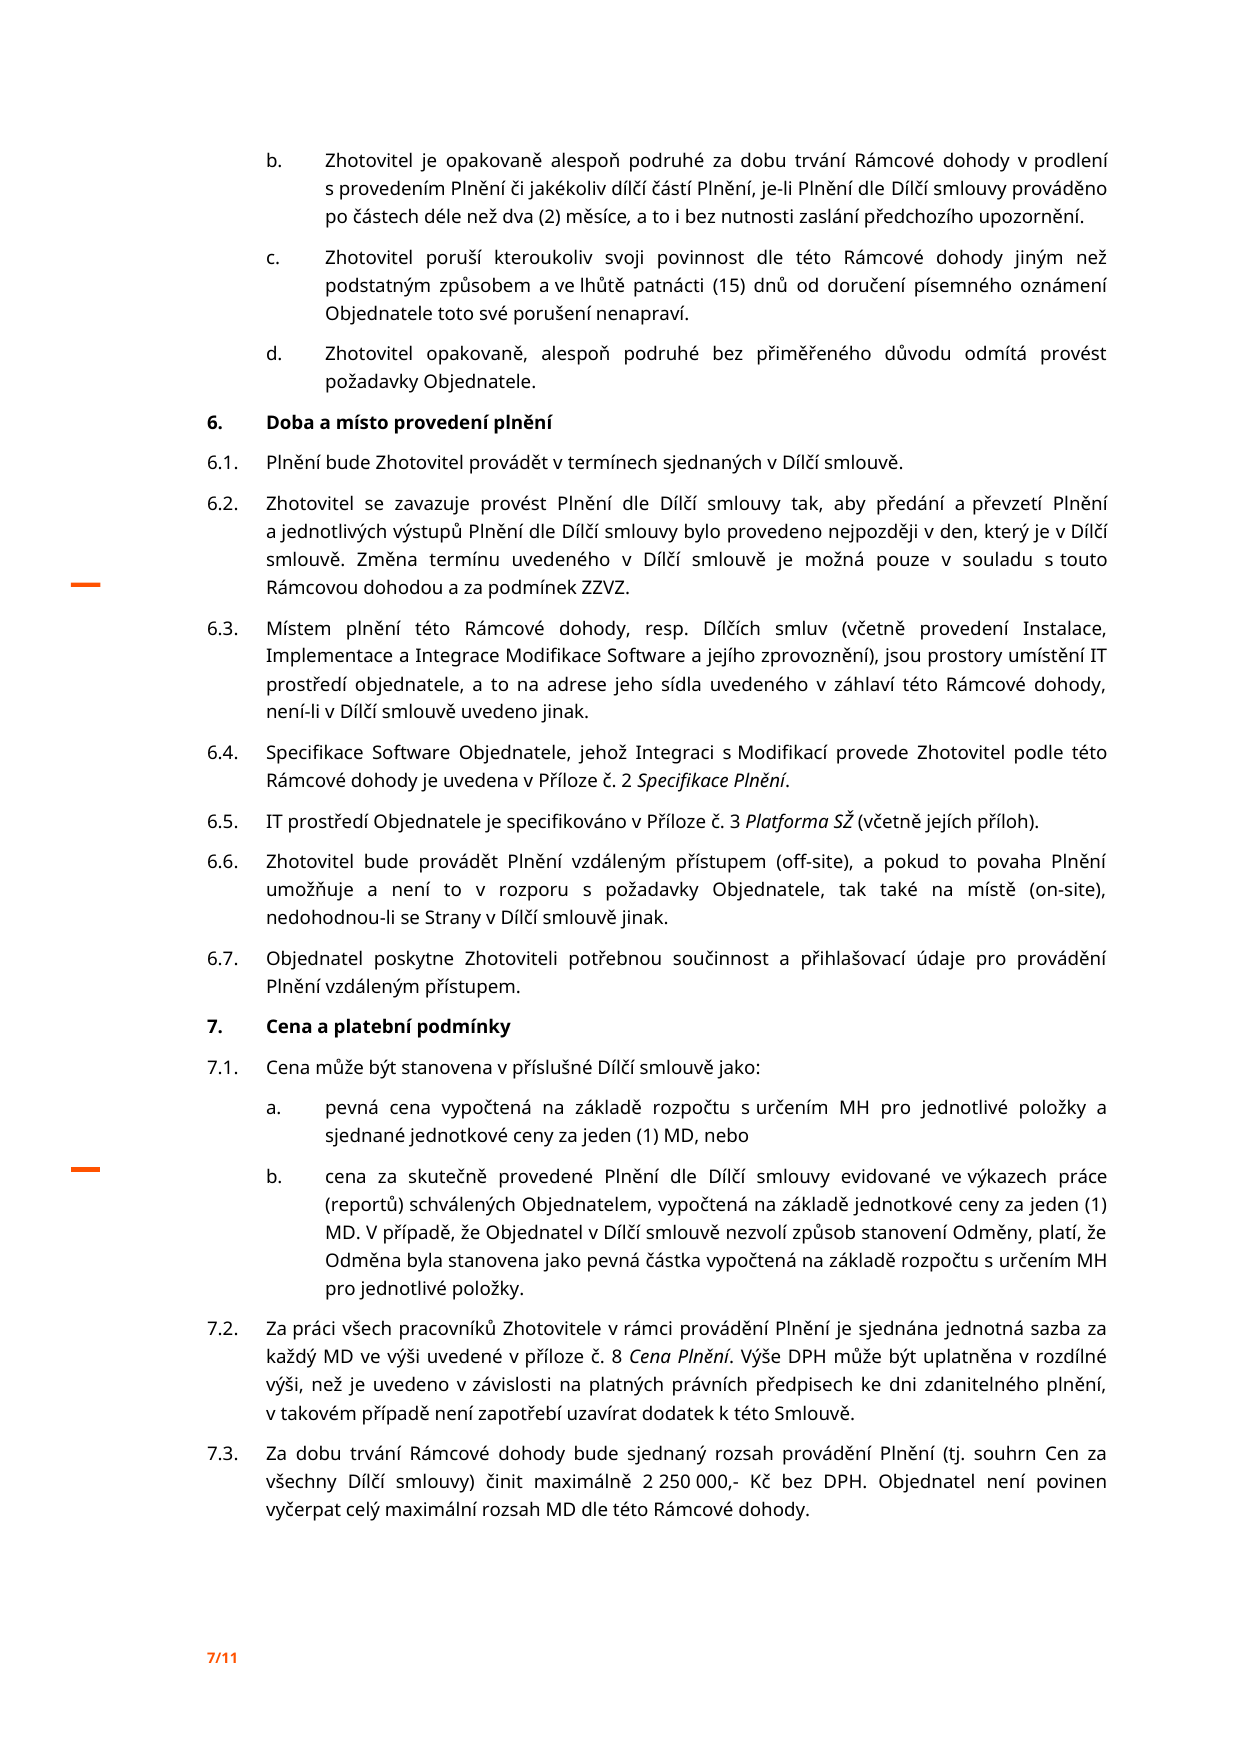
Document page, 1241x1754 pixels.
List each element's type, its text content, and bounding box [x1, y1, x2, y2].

text Za práci všech pracovníků Zhotovitele v rámci provádění Plnění je sjednána jednotná sazba za každý MD ve výši uvedené v příloze č. 8 Cena Plnění. Výše DPH může být uplatněna v rozdílné výši, než je uvedeno v závislosti na platných právních předpisech ke dni zdanitelného plnění, v takovém případě není zapotřebí uzavírat dodatek k této Smlouvě. [207, 1316, 1107, 1425]
text Místem plnění této Rámcové dohody, resp. Dílčích smluv (včetně provedení Instalace, Implementace a Integrace Modifikace Software a jejího zprovoznění), jsou prostory umístění IT prostředí objednatele, a to na adrese jeho sídla uvedeného v záhlaví této Rámcové dohody, není-li v Dílčí smlouvě uvedeno jinak. [207, 615, 1107, 724]
text Zhotovitel bude provádět Plnění vzdáleným přístupem (off-site), a pokud to povaha Plnění umožňuje a není to v rozporu s požadavky Objednatele, tak také na místě (on-site), nedohodnou-li se Strany v Dílčí smlouvě jinak. [207, 848, 1107, 930]
text Cena a platební podmínky [207, 1013, 1107, 1039]
text Zhotovitel opakovaně, alespoň podruhé bez přiměřeného důvodu odmítá provést požadavky Objednatele. [266, 341, 1107, 394]
text Objednatel poskytne Zhotoviteli potřebnou součinnost a přihlašovací údaje pro provádění Plnění vzdáleným přístupem. [207, 945, 1107, 998]
text Zhotovitel poruší kteroukoliv svoji povinnost dle této Rámcové dohody jiným než podstatným způsobem a ve lhůtě patnácti (15) dnů od doručení písemného oznámení Objednatele toto své porušení nenapraví. [266, 244, 1107, 326]
text Cena může být stanovena v příslušné Dílčí smlouvě jako: [207, 1054, 1107, 1079]
text Plnění bude Zhotovitel provádět v termínech sjednaných v Dílčí smlouvě. [207, 450, 1107, 475]
text IT prostředí Objednatele je specifikováno v Příloze č. 3 Platforma SŽ (včetně jejích příloh). [207, 808, 1107, 833]
text pevná cena vypočtená na základě rozpočtu s určením MH pro jednotlivé položky a sjednané jednotkové ceny za jeden (1) MD, nebo [266, 1094, 1107, 1148]
text Zhotovitel se zavazuje provést Plnění dle Dílčí smlouvy tak, aby předání a převzetí Plnění a jednotlivých výstupů Plnění dle Dílčí smlouvy bylo provedeno nejpozději v den, který je v Dílčí smlouvě. Změna termínu uvedeného v Dílčí smlouvě je možná pouze v souladu s touto Rámcovou dohodou a za podmínek ZZVZ. [207, 490, 1107, 600]
text Specifikace Software Objednatele, jehož Integraci s Modifikací provede Zhotovitel podle této Rámcové dohody je uvedena v Příloze č. 2 Specifikace Plnění. [207, 739, 1107, 793]
text cena za skutečně provedené Plnění dle Dílčí smlouvy evidované ve výkazech práce (reportů) schválených Objednatelem, vypočtená na základě jednotkové ceny za jeden (1) MD. V případě, že Objednatel v Dílčí smlouvě nezvolí způsob stanovení Odměny, platí, že Odměna byla stanovena jako pevná částka vypočtená na základě rozpočtu s určením MH pro jednotlivé položky. [266, 1163, 1107, 1301]
text Za dobu trvání Rámcové dohody bude sjednaný rozsah provádění Plnění (tj. souhrn Cen za všechny Dílčí smlouvy) činit maximálně 2 250 000,- Kč bez DPH. Objednatel není povinen vyčerpat celý maximální rozsah MD dle této Rámcové dohody. [207, 1440, 1107, 1522]
text Doba a místo provedení plnění [207, 409, 1107, 435]
text Zhotovitel je opakovaně alespoň podruhé za dobu trvání Rámcové dohody v prodlení s provedením Plnění či jakékoliv dílčí částí Plnění, je-li Plnění dle Dílčí smlouvy prováděno po částech déle než dva (2) měsíce, a to i bez nutnosti zaslání předchozího upozornění. [266, 147, 1107, 229]
